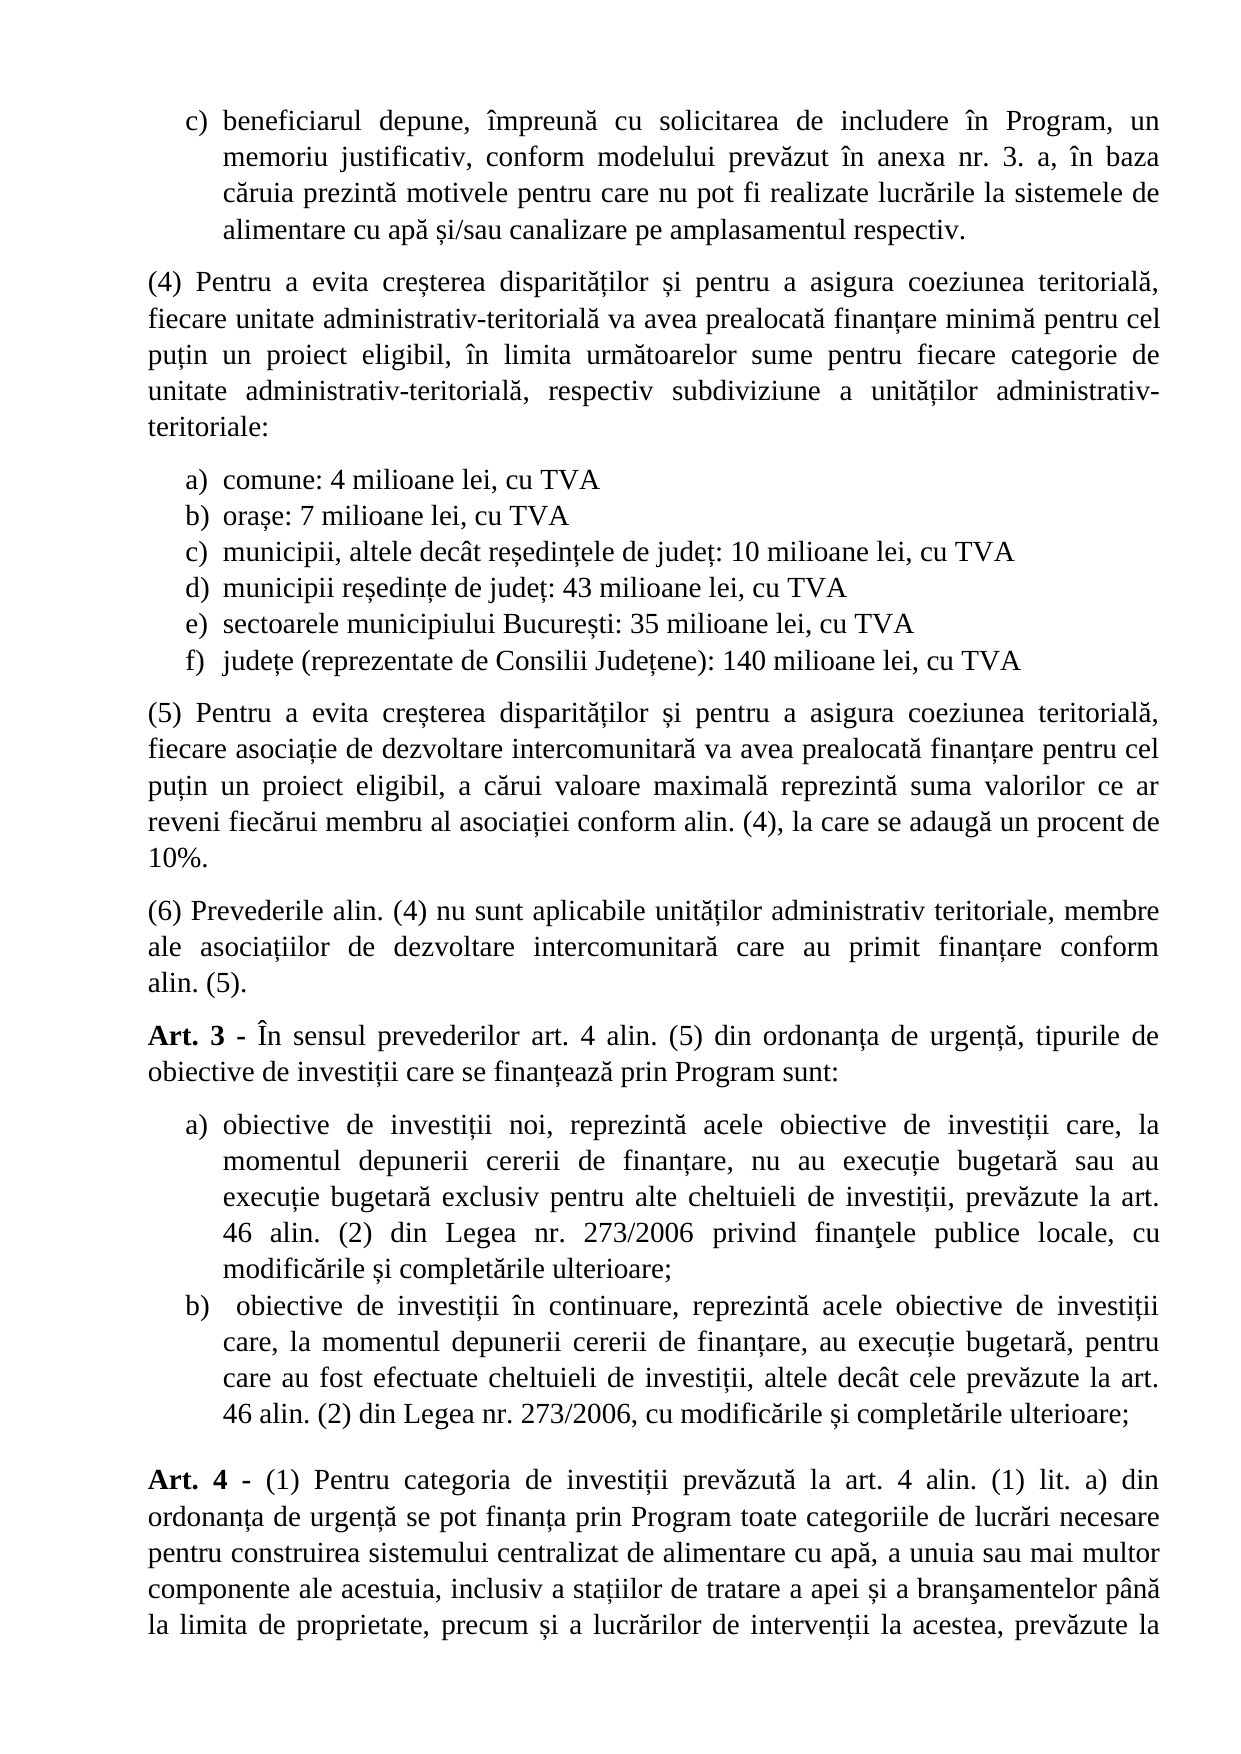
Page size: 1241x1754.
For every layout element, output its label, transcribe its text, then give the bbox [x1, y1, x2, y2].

list obiective de investiții noi, reprezintă acele obiective de investiții care, la momentul depunerii cererii de finanțare, nu au execuție bugetară sau au execuție bugetară exclusiv pentru alte cheltuieli de investiții, prevăzute la art. 46 alin. (2) din Legea nr. 273/2006 privind finanţele publice locale, cu modificările și completările ulterioare; [185, 1107, 1161, 1285]
list obiective de investiții în continuare, reprezintă acele obiective de investiții care, la momentul depunerii cererii de finanțare, au execuție bugetară, pentru care au fost efectuate cheltuieli de investiții, altele decât cele prevăzute la art. 46 alin. (2) din Legea nr. 273/2006, cu modificările și completările ulterioare; [185, 1288, 1161, 1430]
list județe (reprezentate de Consilii Județene): 140 milioane lei, cu TVA [185, 643, 1161, 676]
text (4) Pentru a evita creșterea disparităților și pentru a asigura coeziunea teritorială, fiecare unitate administrativ-teritorială va avea prealocată finanțare minimă pentru cel puțin un proiect eligibil, în limita următoarelor sume pentru fiecare categorie de unitate administrativ-teritorială, respectiv subdiviziune a unităților administrativ-teritoriale: [148, 264, 1161, 443]
list comune: 4 milioane lei, cu TVA [185, 462, 1161, 496]
text (5) Pentru a evita creșterea disparităților și pentru a asigura coeziunea teritorială, fiecare asociație de dezvoltare intercomunitară va avea prealocată finanțare pentru cel puțin un proiect eligibil, a cărui valoare maximală reprezintă suma valorilor ce ar reveni fiecărui membru al asociației conform alin. (4), la care se adaugă un procent de 10%. [148, 696, 1161, 874]
list beneficiarul depune, împreună cu solicitarea de includere în Program, un memoriu justificativ, conform modelului prevăzut în anexa nr. 3. a, în baza căruia prezintă motivele pentru care nu pot fi realizate lucrările la sistemele de alimentare cu apă și/sau canalizare pe amplasamentul respectiv. [185, 103, 1161, 245]
text Art. 3 - În sensul prevederilor art. 4 alin. (5) din ordonanța de urgență, tipurile de obiective de investiții care se finanțează prin Program sunt: [148, 1018, 1161, 1088]
list orașe: 7 milioane lei, cu TVA [185, 498, 1161, 532]
list municipii, altele decât reședințele de județ: 10 milioane lei, cu TVA [185, 534, 1161, 568]
text (6) Prevederile alin. (4) nu sunt aplicabile unităților administrativ teritoriale, membre ale asociațiilor de dezvoltare intercomunitară care au primit finanțare conform alin. (5). [148, 893, 1161, 999]
list municipii reședințe de județ: 43 milioane lei, cu TVA [185, 570, 1161, 604]
list sectoarele municipiului București: 35 milioane lei, cu TVA [185, 607, 1161, 640]
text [148, 1462, 1161, 1641]
